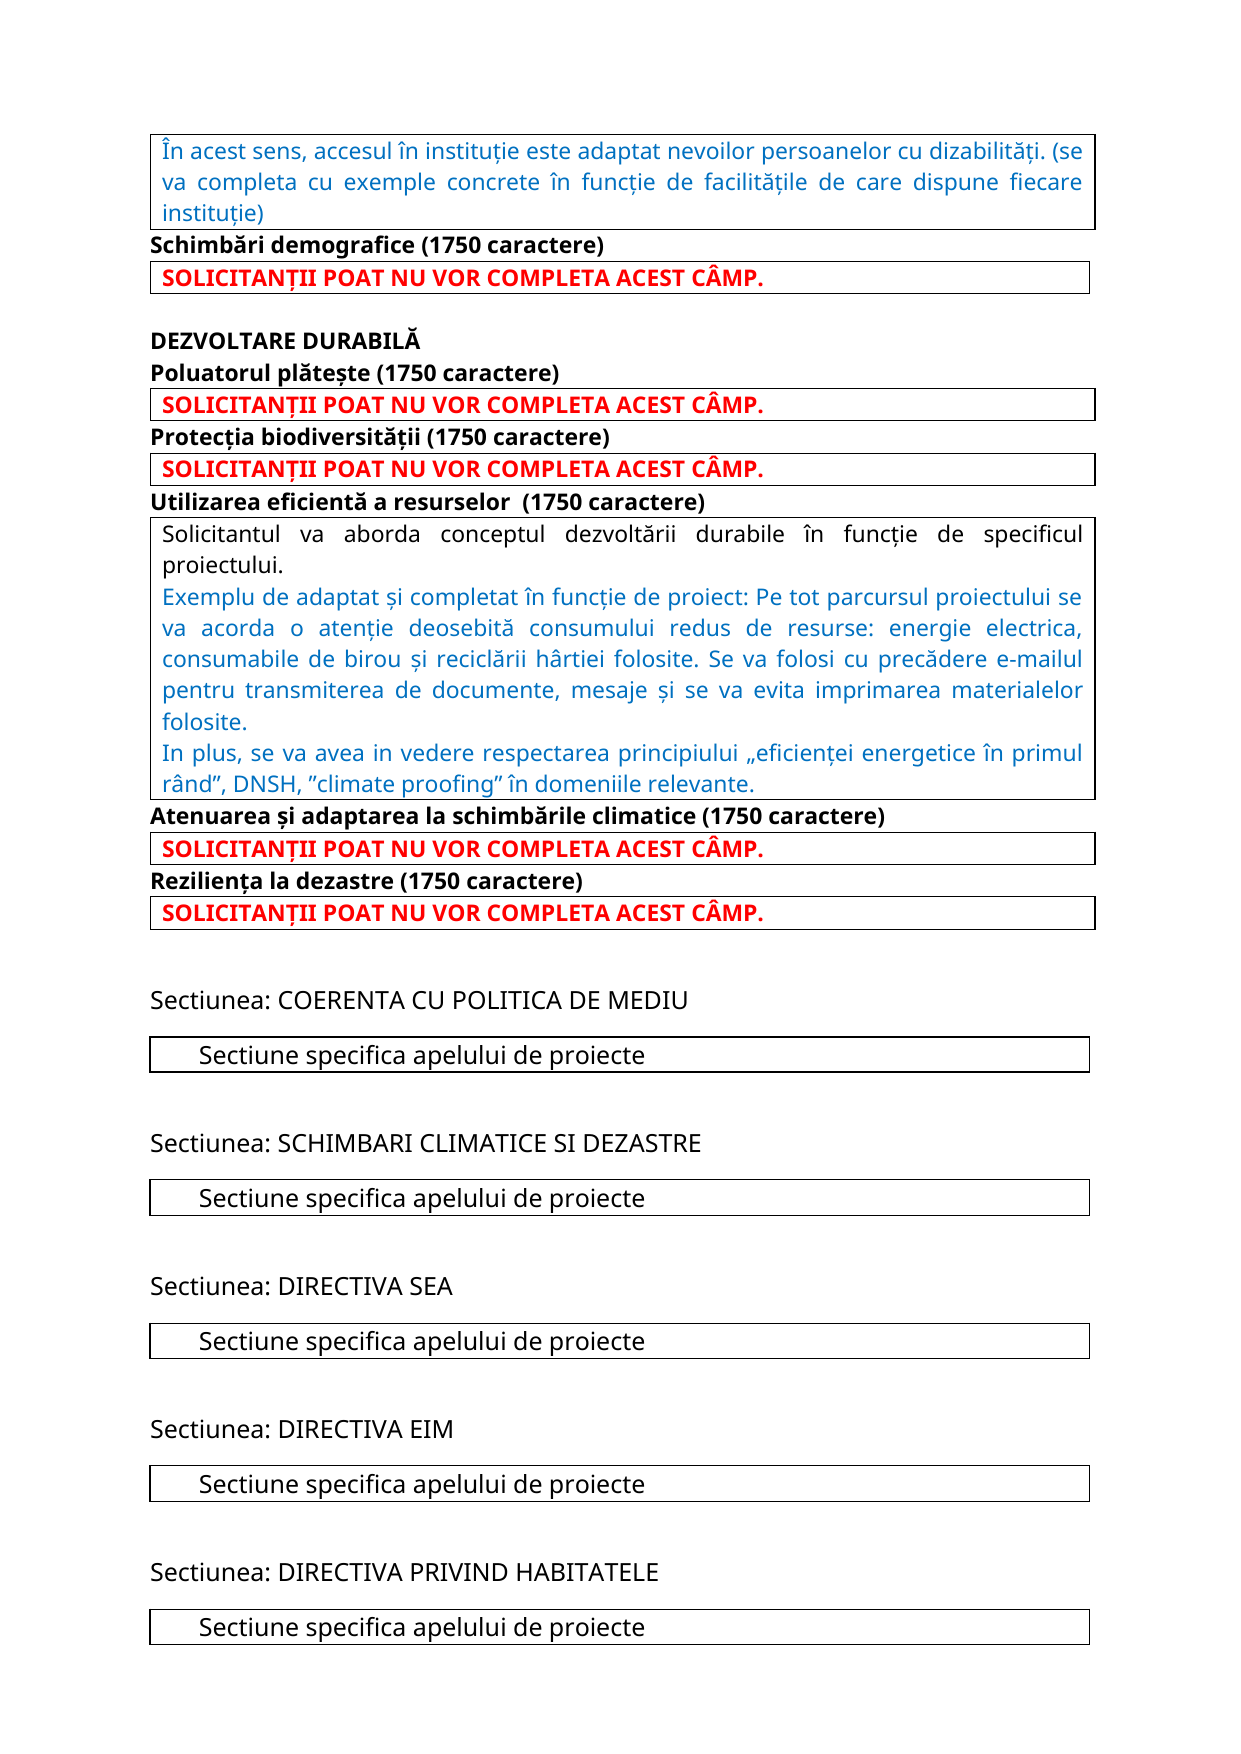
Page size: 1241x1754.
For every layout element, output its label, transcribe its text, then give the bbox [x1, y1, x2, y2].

table_header Sectiune specifica apelului de proiecte [151, 1180, 1089, 1214]
text Sectiunea: SCHIMBARI CLIMATICE SI DEZASTRE [150, 1126, 1090, 1160]
text Sectiunea: DIRECTIVA PRIVIND HABITATELE [150, 1555, 1090, 1589]
table_header Sectiune specifica apelului de proiecte [151, 1324, 1089, 1357]
text Reziliența la dezastre (1750 caractere) [150, 865, 1090, 896]
table_header Sectiune specifica apelului de proiecte [151, 1038, 1089, 1071]
text Sectiunea: DIRECTIVA SEA [150, 1269, 1090, 1303]
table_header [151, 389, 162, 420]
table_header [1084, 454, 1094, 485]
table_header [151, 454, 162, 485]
table_header Solicitantul va aborda conceptul dezvoltării durabile în funcție de specificul proiectului. Exemplu de adaptat și completat în funcție de proiect: Pe tot parcursul proiectului se va acorda o atenție deosebită consumului redus de resurse: energie electrica, consumabile de birou și reciclării hârtiei folosite. Se va folosi cu precădere e-mailul pentru transmiterea de documente, mesaje și se va evita imprimarea materialelor folosite. In plus, se va avea in vedere respectarea principiului „eficienței energetice în primul rând”, DNSH, ”climate proofing” în domeniile relevante. [151, 518, 1094, 799]
text DEZVOLTARE DURABILĂ [150, 325, 1090, 357]
text Utilizarea eficientă a resurselor (1750 caractere) [150, 486, 1090, 517]
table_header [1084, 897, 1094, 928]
text Sectiunea: DIRECTIVA EIM [150, 1412, 1090, 1446]
table_header Sectiune specifica apelului de proiecte [151, 1610, 1089, 1643]
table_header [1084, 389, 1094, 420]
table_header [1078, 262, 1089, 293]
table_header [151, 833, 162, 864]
text Schimbări demografice (1750 caractere) [150, 230, 1090, 261]
text Atenuarea și adaptarea la schimbările climatice (1750 caractere) [150, 800, 1090, 832]
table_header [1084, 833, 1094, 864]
text Sectiunea: COERENTA CU POLITICA DE MEDIU [150, 983, 1090, 1017]
text Poluatorul plătește (1750 caractere) [150, 357, 1090, 388]
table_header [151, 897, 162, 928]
text Protecția biodiversității (1750 caractere) [150, 421, 1090, 452]
table_header Sectiune specifica apelului de proiecte [151, 1466, 1089, 1501]
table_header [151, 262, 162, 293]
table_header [151, 135, 1094, 228]
